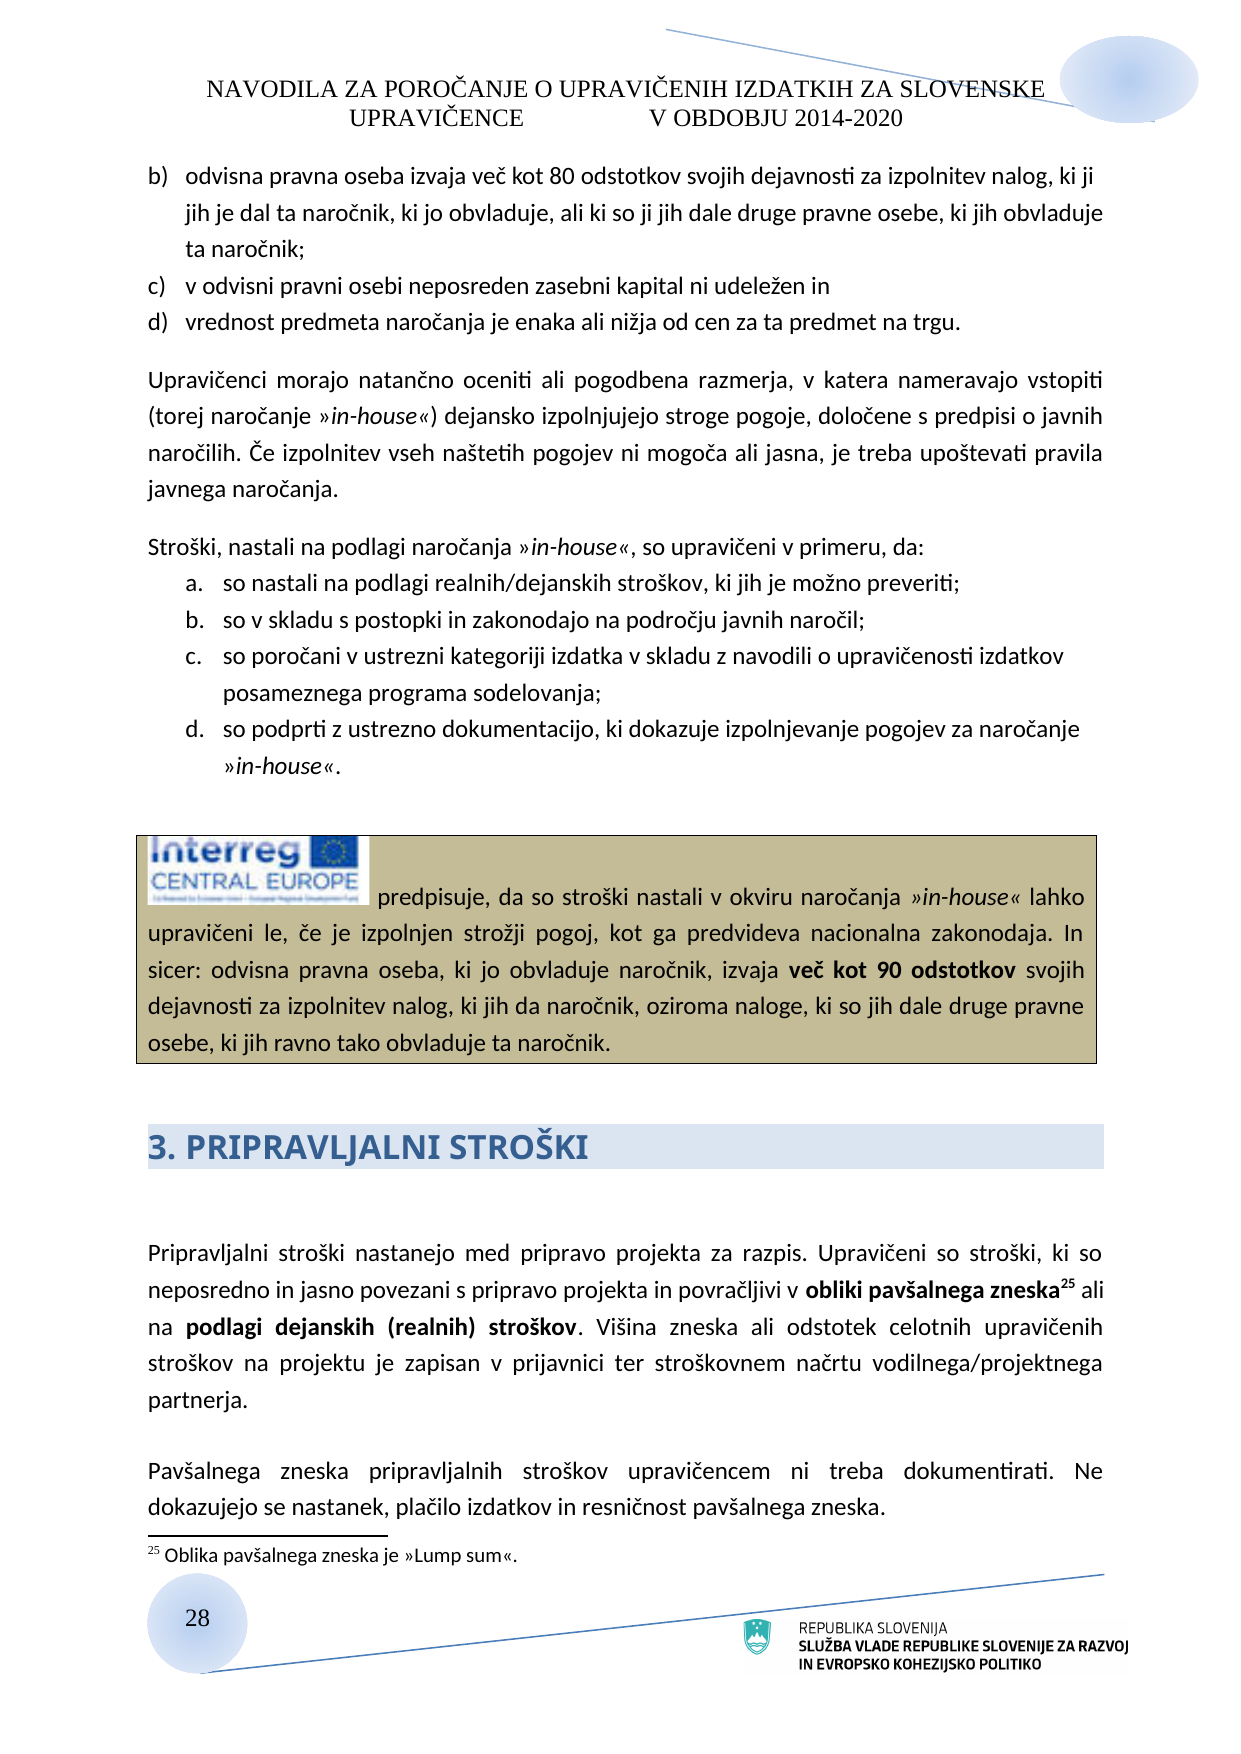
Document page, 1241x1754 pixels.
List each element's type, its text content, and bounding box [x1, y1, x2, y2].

table_header predpisuje, da so stroški nastali v okviru naročanja »in-house« lahko upravičeni le, če je izpolnjen strožji pogoj, kot ga predvideva nacionalna zakonodaja. In sicer: odvisna pravna oseba, ki jo obvladuje naročnik, izvaja več kot 90 odstotkov svojih dejavnosti za izpolnitev nalog, ki jih da naročnik, oziroma naloge, ki so jih dale druge pravne osebe, ki jih ravno tako obvladuje ta naročnik. [137, 836, 1096, 1063]
list PRIPRAVLJALNI STROŠKI [148, 1124, 1104, 1169]
picture [743, 1619, 1129, 1674]
list odvisna pravna oseba izvaja več kot 80 odstotkov svojih dejavnosti za izpolnitev nalog, ki ji jih je dal ta naročnik, ki jo obvladuje, ali ki so ji jih dale druge pravne osebe, ki jih obvladuje ta naročnik; [148, 160, 1104, 264]
list so podprti z ustrezno dokumentacijo, ki dokazuje izpolnjevanje pogojev za naročanje »in-house«. [185, 714, 1104, 781]
list so v skladu s postopki in zakonodajo na področju javnih naročil; [185, 604, 1104, 634]
list v odvisni pravni osebi neposreden zasebni kapital ni udeležen in [148, 270, 1104, 300]
text Pripravljalni stroški nastanejo med pripravo projekta za razpis. Upravičeni so stroški, ki so neposredno in jasno povezani s pripravo projekta in povračljivi v obliki pavšalnega zneska ali na podlagi dejanskih (realnih) stroškov. Višina zneska ali odstotek celotnih upravičenih stroškov na projektu je zapisan v prijavnici ter stroškovnem načrtu vodilnega/projektnega partnerja. [148, 1238, 1104, 1414]
list vrednost predmeta naročanja je enaka ali nižja od cen za ta predmet na trgu. [148, 306, 1104, 337]
list so nastali na podlagi realnih/dejanskih stroškov, ki jih je možno preveriti; [185, 567, 1104, 598]
text Pavšalnega zneska pripravljalnih stroškov upravičencem ni treba dokumentirati. Ne dokazujejo se nastanek, plačilo izdatkov in resničnost pavšalnega zneska. [148, 1455, 1104, 1522]
text Stroški, nastali na podlagi naročanja »in-house«, so upravičeni v primeru, da: [148, 531, 1104, 561]
text Upravičenci morajo natančno oceniti ali pogodbena razmerja, v katera nameravajo vstopiti (torej naročanje »in-house«) dejansko izpolnjujejo stroge pogoje, določene s predpisi o javnih naročilih. Če izpolnitev vseh naštetih pogojev ni mogoča ali jasna, je treba upoštevati pravila javnega naročanja. [148, 364, 1104, 504]
list so poročani v ustrezni kategoriji izdatka v skladu z navodili o upravičenosti izdatkov posameznega programa sodelovanja; [185, 641, 1104, 708]
picture [147, 836, 370, 905]
